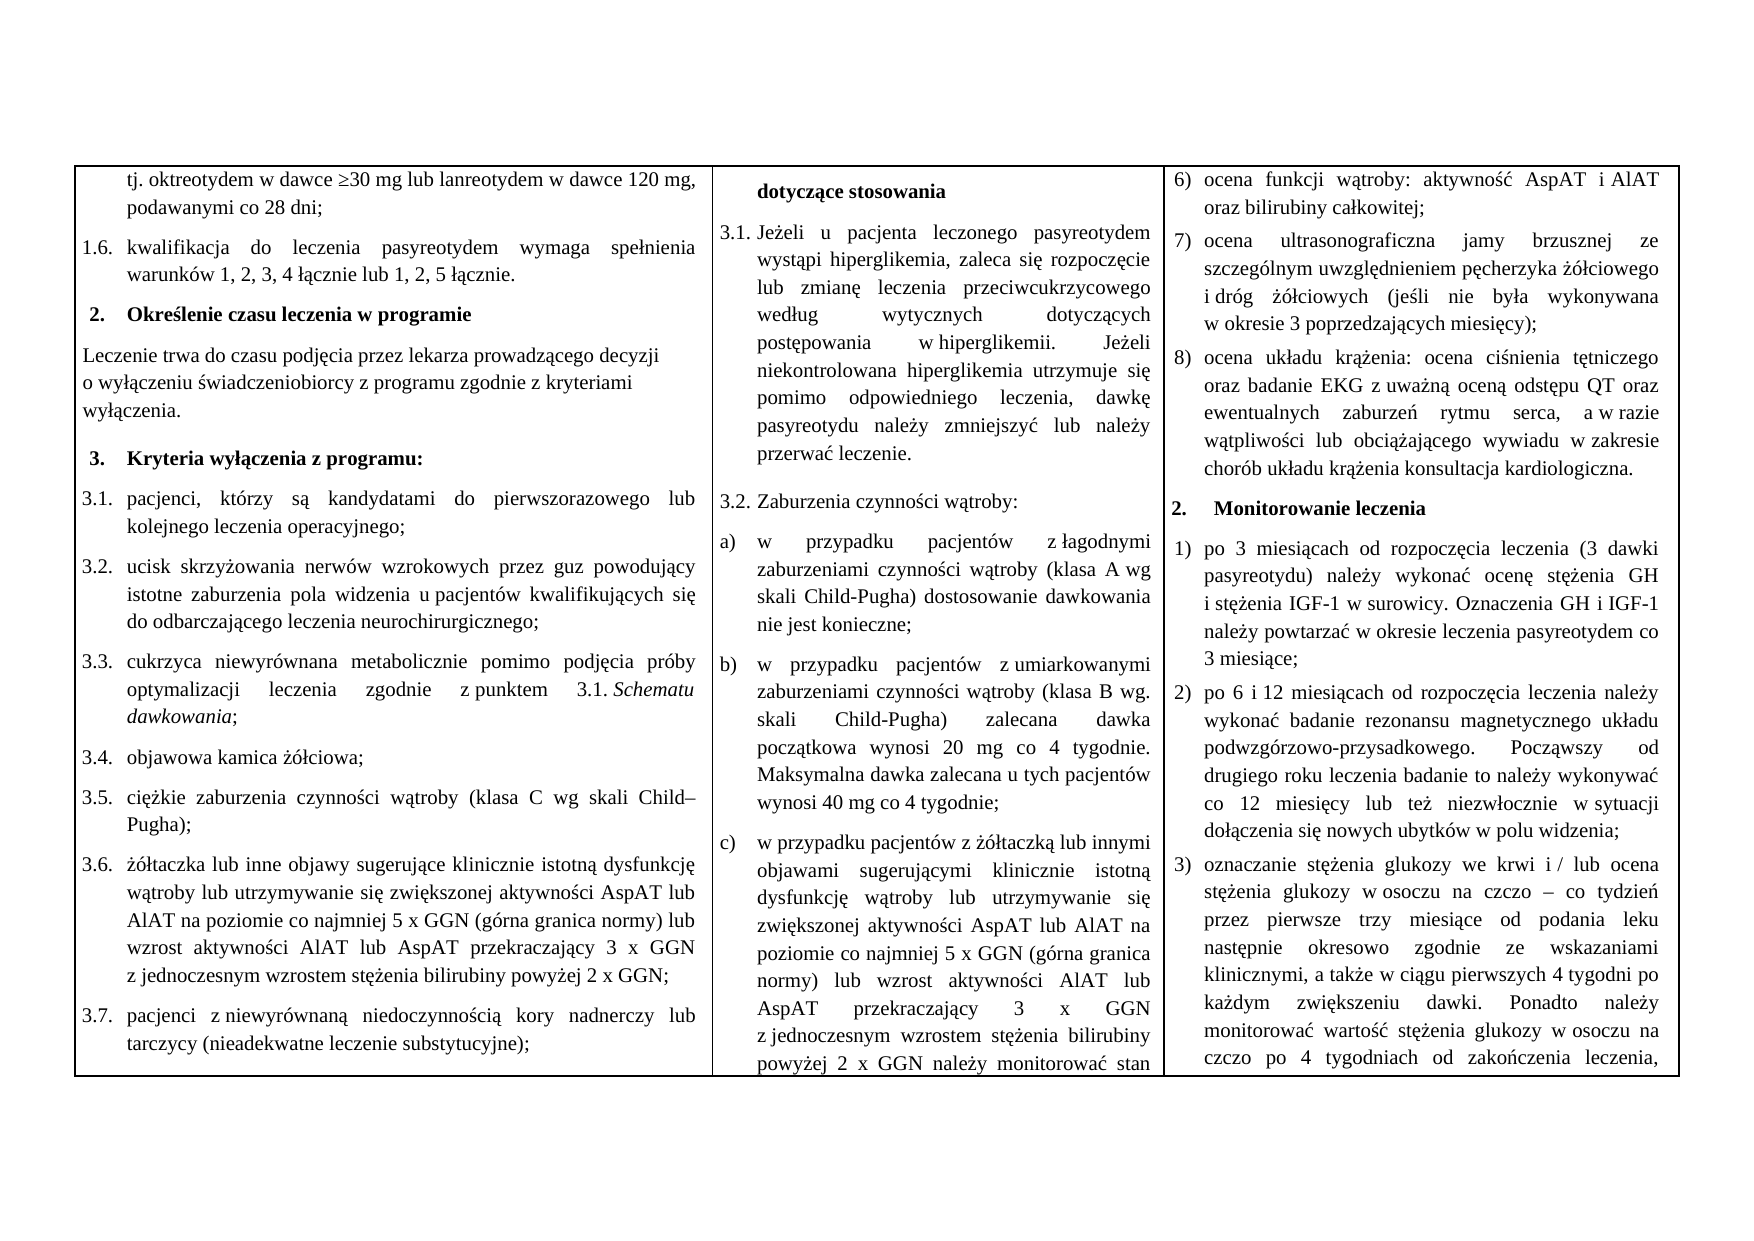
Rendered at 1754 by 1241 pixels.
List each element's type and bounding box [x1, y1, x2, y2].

table_cell [713, 167, 1163, 1075]
table_cell [1165, 167, 1678, 1075]
table_cell [76, 167, 712, 1075]
